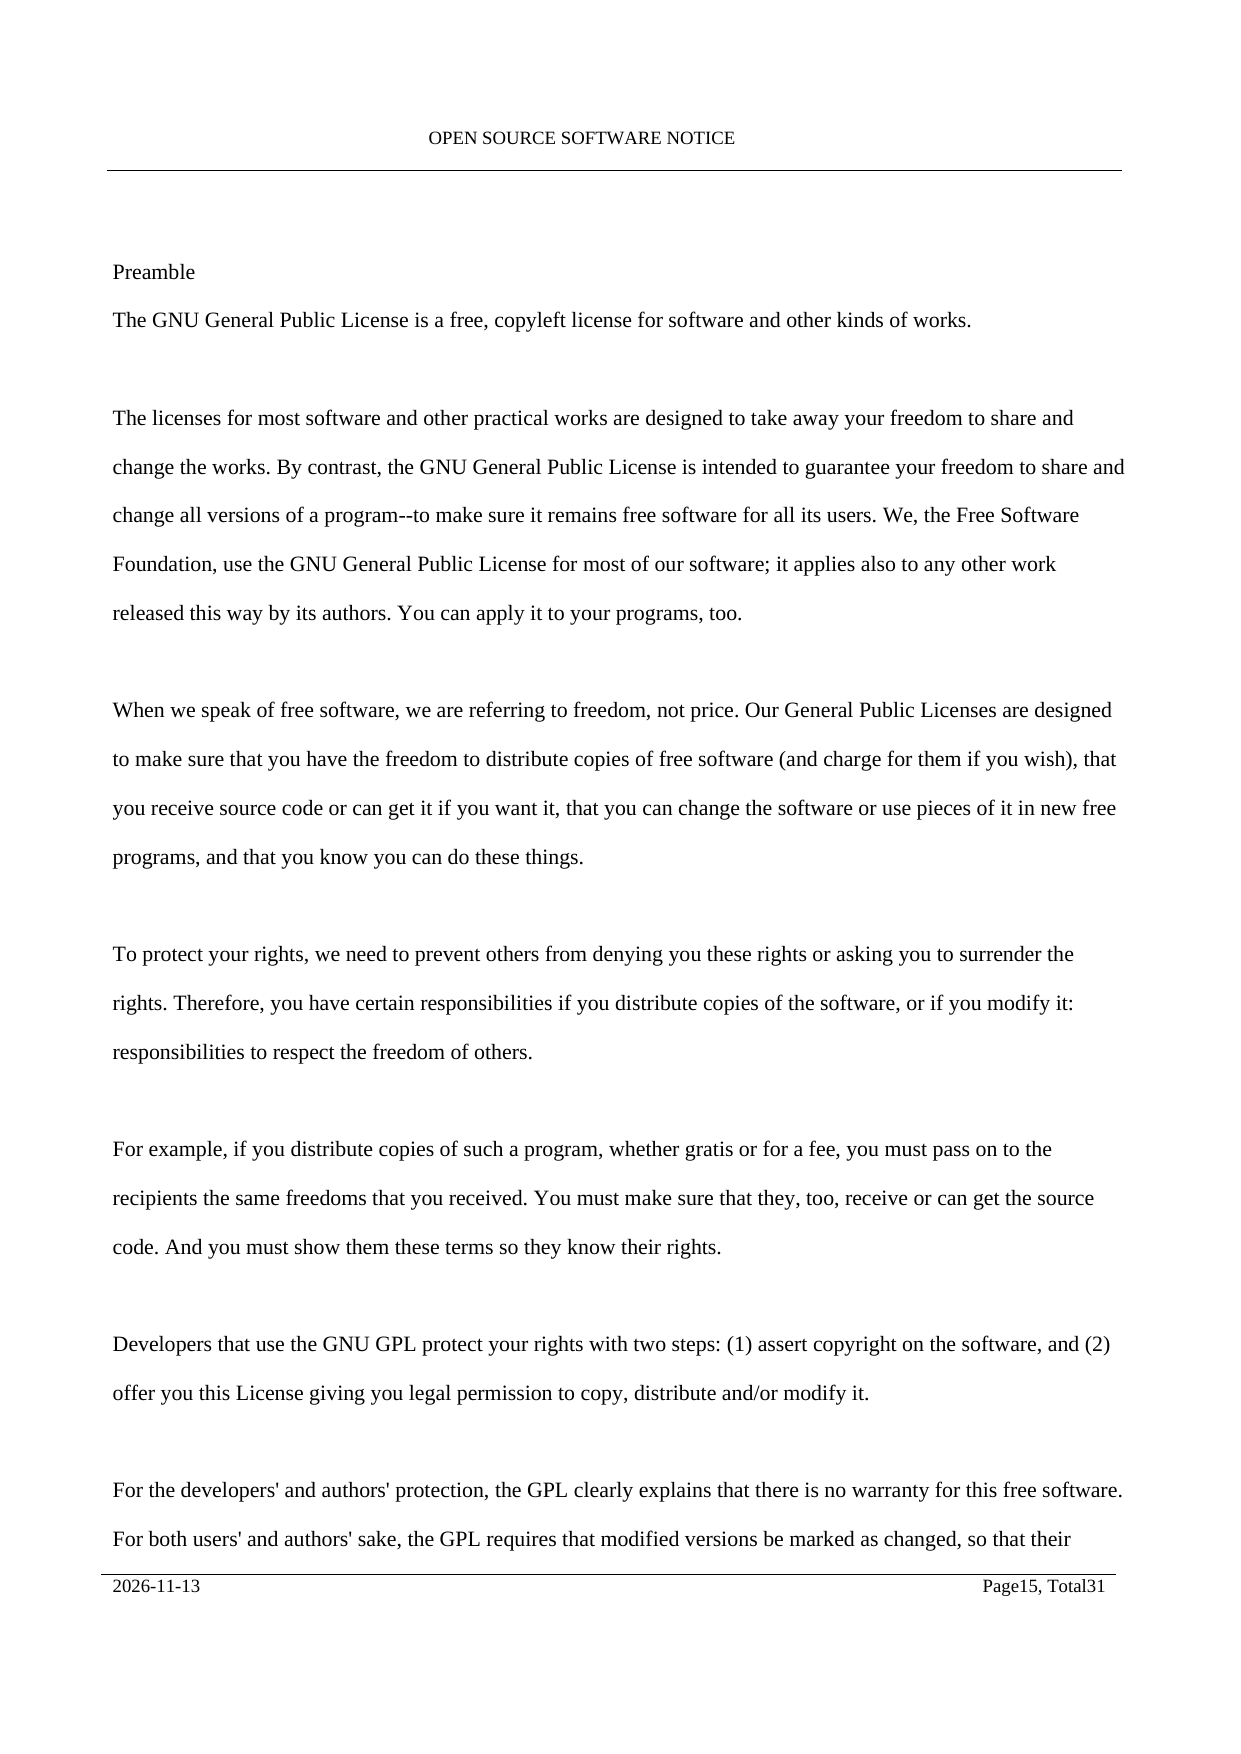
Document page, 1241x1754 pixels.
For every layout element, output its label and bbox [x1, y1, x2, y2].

text [112, 206, 1128, 1555]
